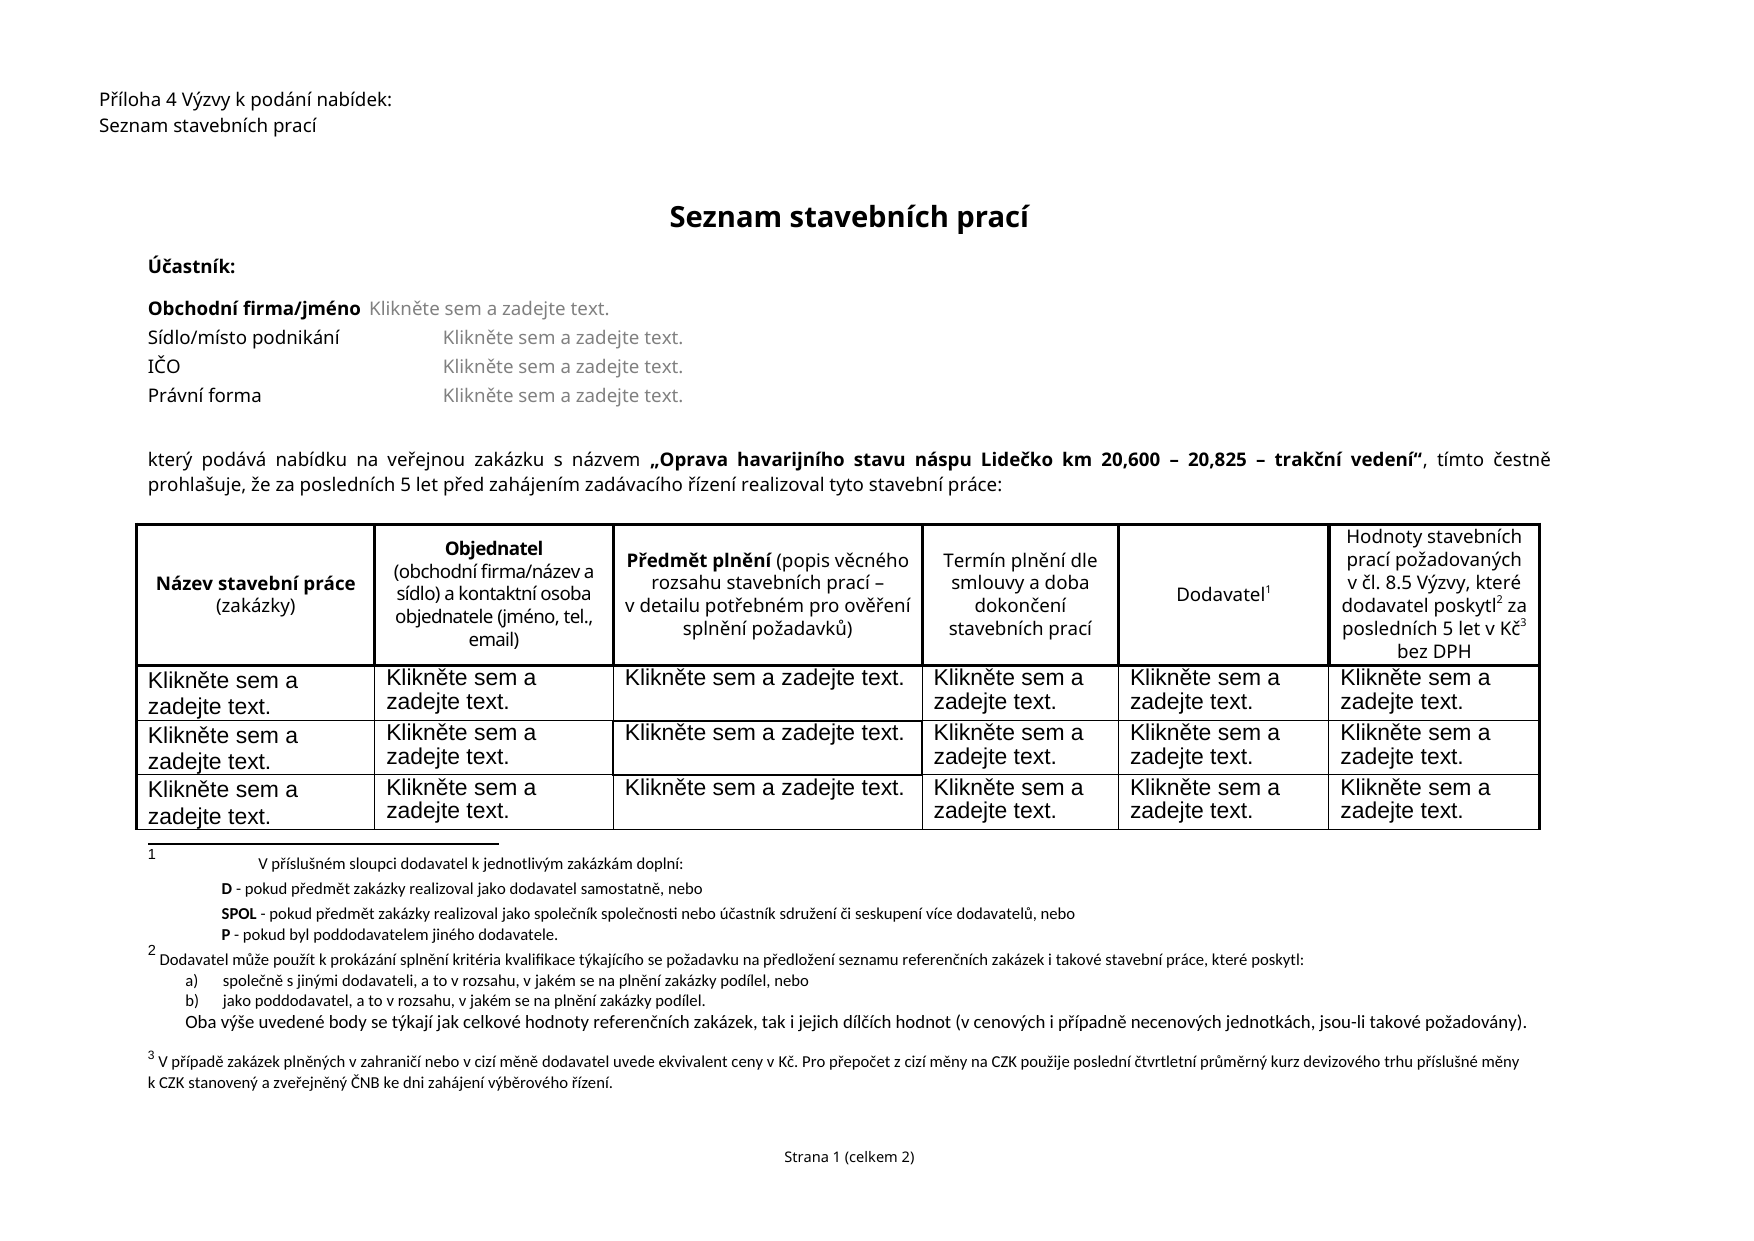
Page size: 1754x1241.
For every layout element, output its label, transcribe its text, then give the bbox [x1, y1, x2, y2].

text který podává nabídku na veřejnou zakázku s názvem „Oprava havarijního stavu náspu Lidečko km 20,600 – 20,825 – trakční vedení“, tímto čestně prohlašuje, že za posledních 5 let před zahájením zadávacího řízení realizoval tyto stavební práce: [148, 446, 1551, 497]
table_header Termín plnění dle smlouvy a doba dokončení stavebních prací [924, 526, 1117, 664]
table_header Předmět plnění (popis věcného rozsahu stavebních prací – v detailu potřebném pro ověření splnění požadavků) [615, 526, 921, 664]
text Právní forma [148, 379, 1551, 408]
table_header Hodnoty stavebních prací požadovaných v čl. 8.5 Výzvy, které dodavatel poskytl za posledních 5 let v Kč bez DPH [1331, 526, 1538, 664]
text IČO [148, 350, 1551, 379]
table_header Název stavební práce (zakázky) [138, 526, 373, 664]
table_header Objednatel (obchodní firma/název a sídlo) a kontaktní osoba objednatele (jméno, tel., email) [376, 526, 612, 664]
text Sídlo/místo podnikání [148, 321, 1551, 350]
title Seznam stavebních prací [148, 196, 1551, 236]
text Účastník: [148, 249, 1551, 279]
text Obchodní firma/jméno [148, 292, 1551, 321]
table_header Dodavatel [1120, 526, 1327, 664]
